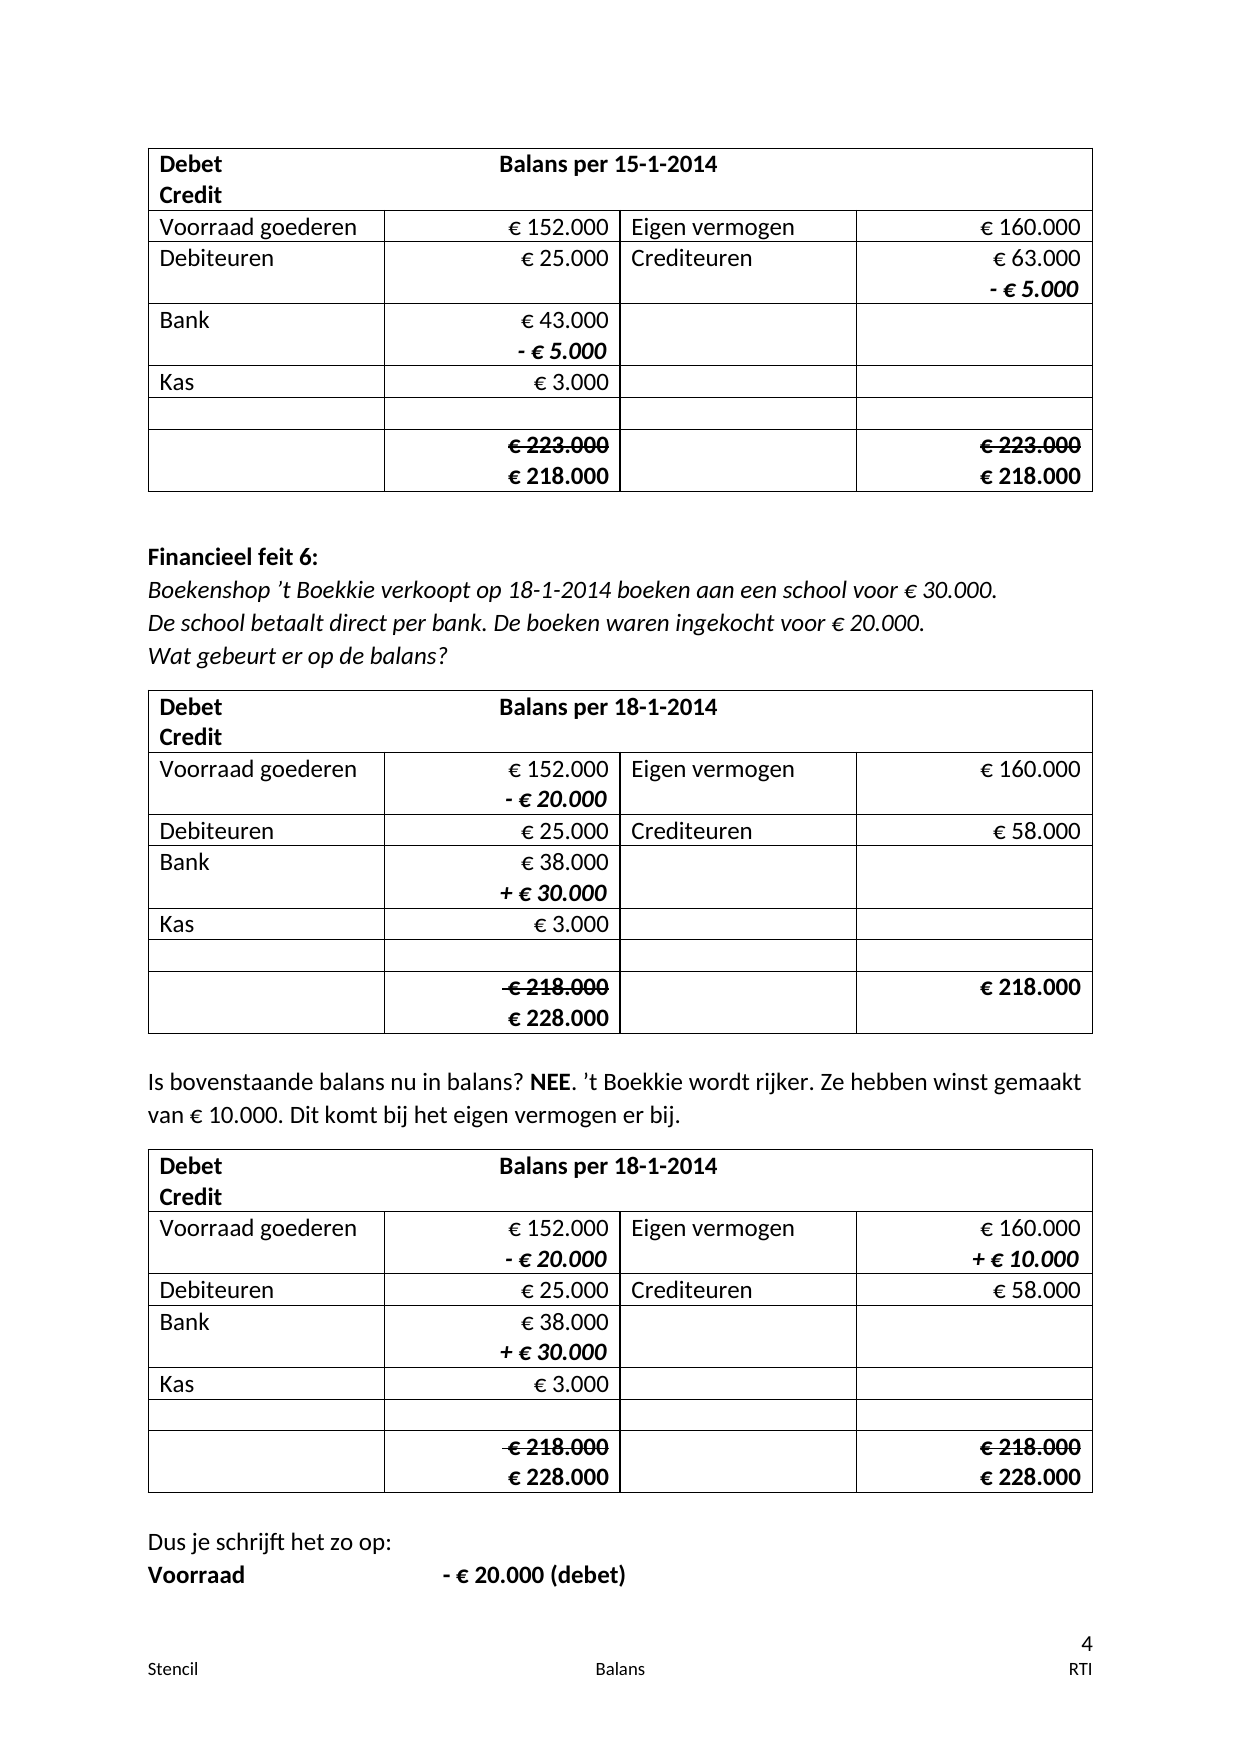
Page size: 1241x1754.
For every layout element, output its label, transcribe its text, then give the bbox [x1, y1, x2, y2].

table_cell [149, 430, 384, 491]
table_cell Voorraad goederen [149, 211, 384, 241]
table_cell € 223.000 € 218.000 [857, 430, 1092, 491]
table_header Debet Balans per 15-1-2014 Credit [149, 149, 1092, 210]
table_cell Bank [149, 1306, 384, 1367]
table_cell Crediteuren [621, 242, 856, 303]
text Is bovenstaande balans nu in balans? NEE. ’t Boekkie wordt rijker. Ze hebben winst gemaakt van € 10.000. Dit komt bij het eigen vermogen er bij. [148, 1034, 1093, 1130]
table_cell Debiteuren [149, 242, 384, 303]
table_cell [621, 1400, 856, 1430]
table_cell [621, 940, 856, 971]
table_cell € 218.000 [857, 972, 1092, 1033]
table_cell [621, 304, 856, 365]
table_cell [857, 1368, 1092, 1398]
table_cell € 218.000 € 228.000 [857, 1431, 1092, 1492]
table_cell € 218.000 € 228.000 [385, 972, 619, 1033]
table_cell [621, 398, 856, 428]
table_cell [149, 1431, 384, 1492]
table_cell [621, 1431, 856, 1492]
table_cell [385, 398, 619, 428]
table_cell Crediteuren [621, 1274, 856, 1305]
table_cell [621, 430, 856, 491]
table_cell € 152.000 - € 20.000 [385, 753, 619, 814]
table_cell € 58.000 [857, 815, 1092, 845]
table_cell € 3.000 [385, 366, 619, 397]
table_cell € 160.000 [857, 753, 1092, 814]
table_cell [149, 398, 384, 428]
table_cell [149, 1400, 384, 1430]
table_cell Kas [149, 1368, 384, 1398]
table_cell [857, 1306, 1092, 1367]
table_cell € 25.000 [385, 242, 619, 303]
table_cell [621, 909, 856, 939]
table_cell [621, 972, 856, 1033]
table_cell Bank [149, 846, 384, 907]
table_cell € 63.000 - € 5.000 [857, 242, 1092, 303]
table_cell Eigen vermogen [621, 211, 856, 241]
table_cell [857, 398, 1092, 428]
table_cell € 3.000 [385, 909, 619, 939]
table_cell € 160.000 [857, 211, 1092, 241]
table_header Debet Balans per 18-1-2014 Credit [149, 691, 1092, 752]
table_cell [857, 366, 1092, 397]
table_cell [385, 940, 619, 971]
text Financieel feit 6: Boekenshop ’t Boekkie verkoopt op 18-1-2014 boeken aan een school voor € 30.000. De school betaalt direct per bank. De boeken waren ingekocht voor € 20.000. Wat gebeurt er op de balans? [148, 541, 1093, 671]
table_cell Kas [149, 909, 384, 939]
table_cell Debiteuren [149, 1274, 384, 1305]
table_cell € 43.000 - € 5.000 [385, 304, 619, 365]
table_cell € 3.000 [385, 1368, 619, 1398]
table_cell € 218.000 € 228.000 [385, 1431, 619, 1492]
table_cell [857, 1400, 1092, 1430]
table_cell € 38.000 + € 30.000 [385, 1306, 619, 1367]
table_cell € 38.000 + € 30.000 [385, 846, 619, 907]
table_cell [621, 846, 856, 907]
table_cell [857, 940, 1092, 971]
table_cell [857, 304, 1092, 365]
table_cell € 152.000 - € 20.000 [385, 1212, 619, 1273]
table_cell Crediteuren [621, 815, 856, 845]
table_cell € 152.000 [385, 211, 619, 241]
table_cell [621, 1368, 856, 1398]
table_cell [857, 909, 1092, 939]
table_cell [149, 940, 384, 971]
table_cell Eigen vermogen [621, 753, 856, 814]
table_cell Voorraad goederen [149, 753, 384, 814]
table_cell [149, 972, 384, 1033]
table_cell [621, 366, 856, 397]
table_header Debet Balans per 18-1-2014 Credit [149, 1150, 1092, 1211]
table_cell Kas [149, 366, 384, 397]
table_cell Bank [149, 304, 384, 365]
table_cell € 58.000 [857, 1274, 1092, 1305]
table_cell [385, 1400, 619, 1430]
table_cell Voorraad goederen [149, 1212, 384, 1273]
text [148, 1493, 1093, 1589]
table_cell € 25.000 [385, 815, 619, 845]
table_cell [857, 846, 1092, 907]
table_cell € 223.000 € 218.000 [385, 430, 619, 491]
table_cell Eigen vermogen [621, 1212, 856, 1273]
table_cell [621, 1306, 856, 1367]
table_cell € 25.000 [385, 1274, 619, 1305]
table_cell Debiteuren [149, 815, 384, 845]
table_cell € 160.000 + € 10.000 [857, 1212, 1092, 1273]
